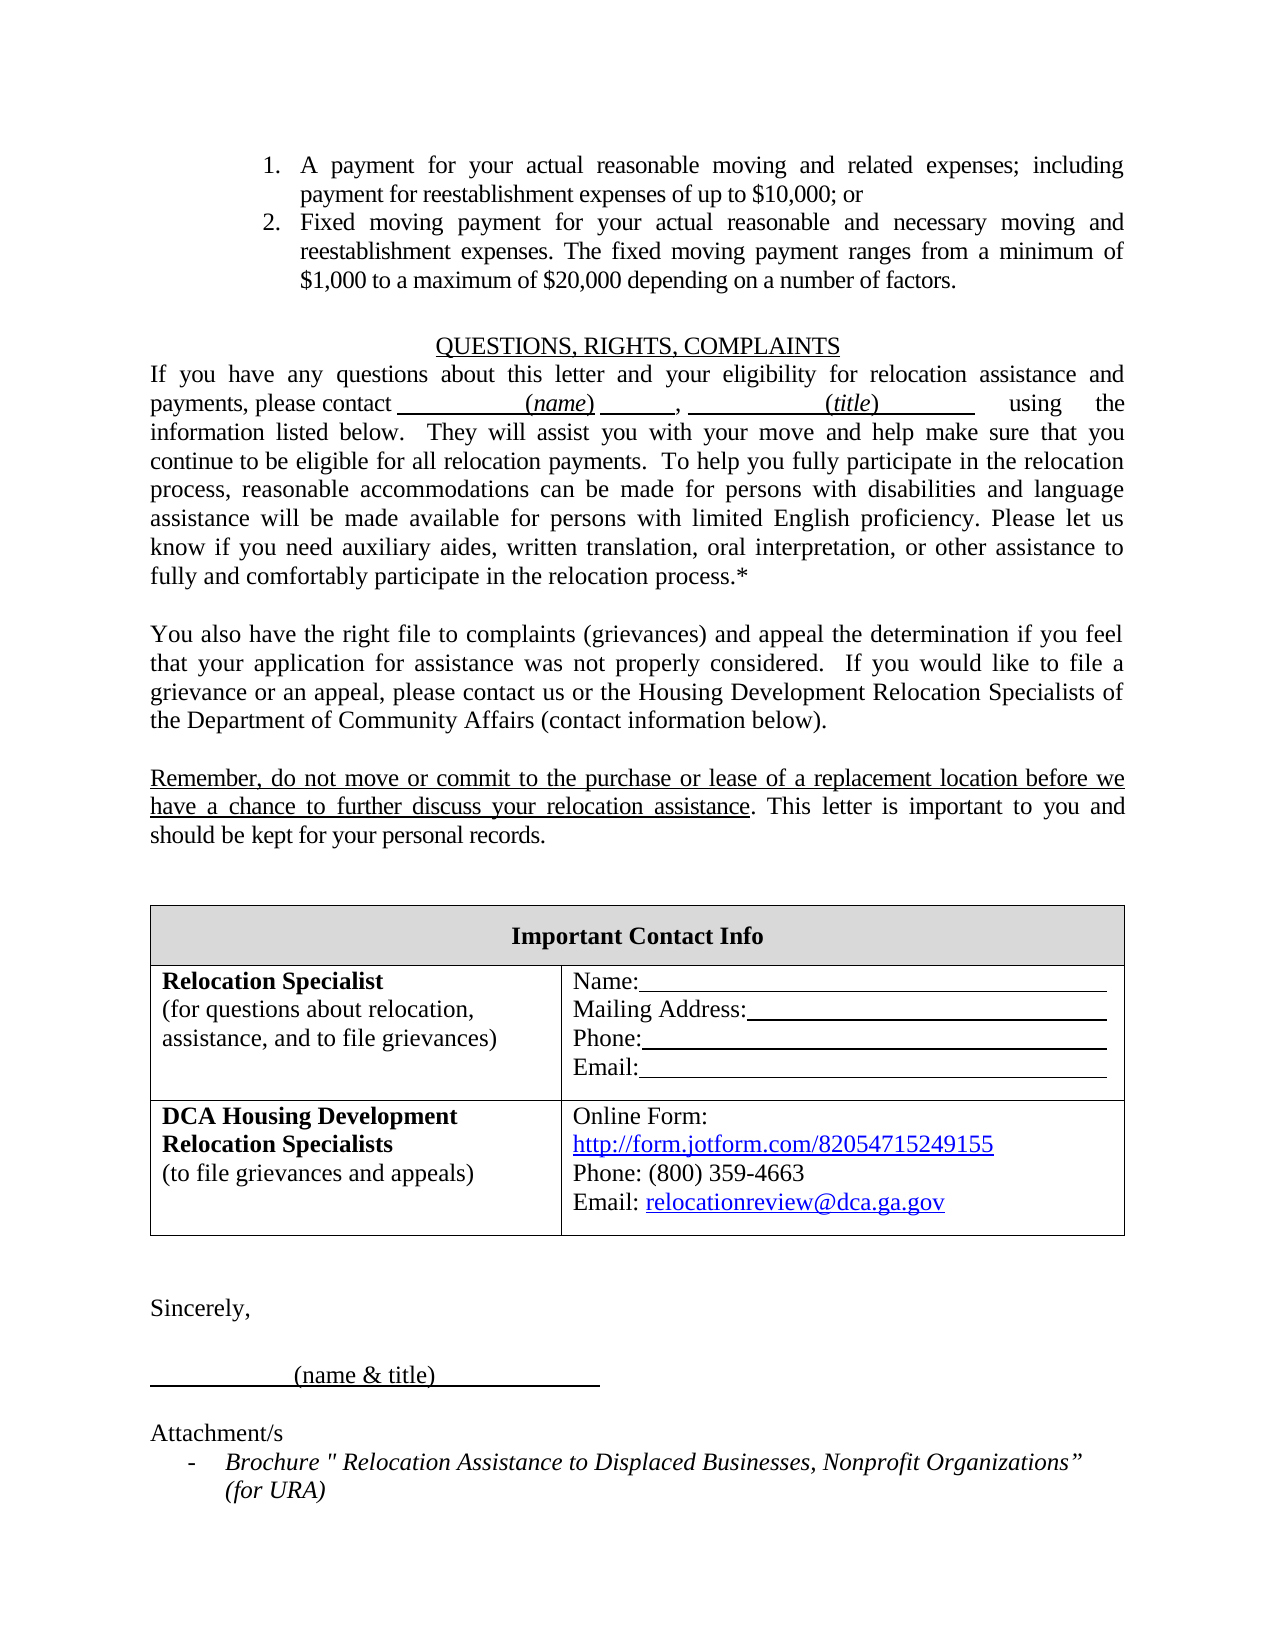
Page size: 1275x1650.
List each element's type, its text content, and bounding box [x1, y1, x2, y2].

table_header Important Contact Info [151, 906, 1124, 965]
table_cell Online Form: http://form.jotform.com/82054715249155 Phone: (800) 359-4663 Email: relocationreview@dca.ga.gov [562, 1101, 1124, 1235]
table_cell DCA Housing Development Relocation Specialists (to file grievances and appeals) [151, 1101, 561, 1235]
table_cell Name: Mailing Address: Phone: Email: [562, 966, 1124, 1100]
text Sincerely, [150, 1293, 1055, 1322]
table_cell Relocation Specialist (for questions about relocation, assistance, and to file grievances) [151, 966, 561, 1100]
list A payment for your actual reasonable moving and related expenses; including payment for reestablishment expenses of up to $10,000; or [262, 150, 1125, 207]
text Remember, do not move or commit to the purchase or lease of a replacement location before we have a chance to further discuss your relocation assistance. This letter is important to you and should be kept for your personal records. [150, 764, 1126, 848]
text If you have any questions about this letter and your eligibility for relocation assistance and payments, please contact (name) , (title) using the information listed below. They will assist you with your move and help make sure that you continue to be eligible for all relocation payments. To help you fully participate in the relocation process, reasonable accommodations can be made for persons with disabilities and language assistance will be made available for persons with limited English proficiency. Please let us know if you need auxiliary aides, written translation, oral interpretation, or other assistance to fully and comfortably participate in the relocation process.* [150, 359, 1125, 589]
text You also have the right file to complaints (grievances) and appeal the determination if you feel that your application for assistance was not properly considered. If you would like to file a grievance or an appeal, please contact us or the Housing Development Relocation Specialists of the Department of Community Affairs (contact information below). [150, 619, 1125, 734]
list Fixed moving payment for your actual reasonable and necessary moving and reestablishment expenses. The fixed moving payment ranges from a minimum of $1,000 to a maximum of $20,000 depending on a number of factors. [262, 207, 1125, 294]
text (name & title) [150, 1360, 1125, 1389]
text QUESTIONS, RIGHTS, COMPLAINTS [150, 331, 1126, 359]
list Brochure " Relocation Assistance to Displaced Businesses, Nonprofit Organizations” (for URA) [187, 1447, 1125, 1504]
text Attachment/s [150, 1418, 1125, 1447]
